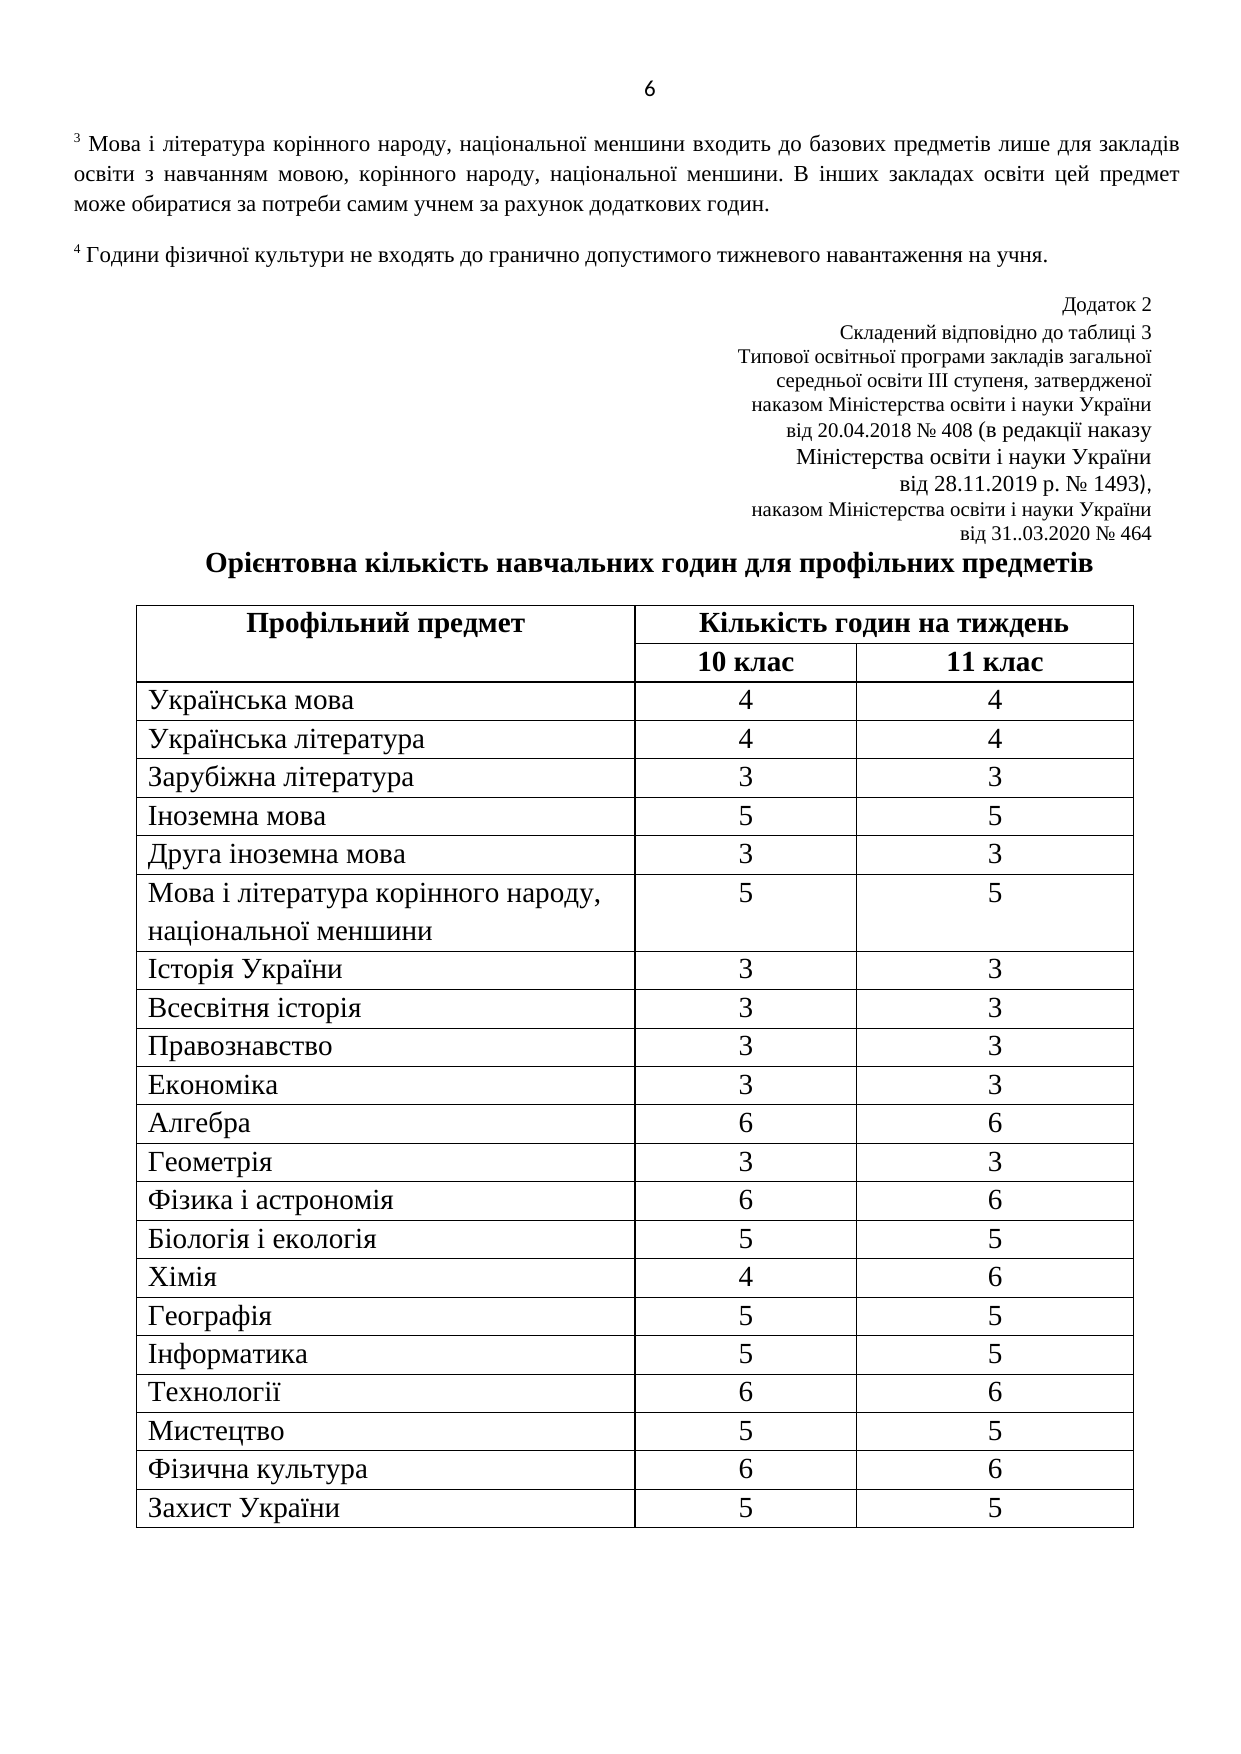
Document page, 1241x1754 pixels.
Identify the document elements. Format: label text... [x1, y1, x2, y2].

table_cell Інформатика [137, 1336, 634, 1373]
text середньої освіти ІІІ ступеня, затвердженої [148, 368, 1152, 392]
text Додаток 2 [148, 292, 1152, 316]
table_cell 6 [857, 1451, 1133, 1489]
table_cell 6 [636, 1105, 856, 1143]
text Складений відповідно до таблиці 3 [148, 320, 1152, 344]
table_cell 6 [857, 1105, 1133, 1143]
table_cell 5 [636, 1298, 856, 1335]
table_cell 5 [636, 798, 856, 835]
table_cell Хімія [137, 1259, 634, 1297]
table_cell Технології [137, 1375, 634, 1412]
table_cell 3 [636, 990, 856, 1027]
table_cell 5 [636, 1221, 856, 1258]
table_cell 3 [857, 1144, 1133, 1181]
table_cell 3 [857, 836, 1133, 874]
table_cell Мова і література корінного народу, національної меншини [137, 875, 634, 951]
table_cell 3 [636, 1144, 856, 1181]
table_cell Мистецтво [137, 1413, 634, 1450]
text від 28.11.2019 р. № 1493), [148, 469, 1152, 497]
table_cell 5 [857, 1298, 1133, 1335]
table_cell 4 [857, 721, 1133, 758]
table_cell 6 [857, 1259, 1133, 1297]
text від 31..03.2020 № 464 [148, 521, 1152, 545]
table_cell 5 [857, 1221, 1133, 1258]
text Типової освітньої програми закладів загальної [148, 344, 1152, 368]
table_cell Захист України [137, 1490, 634, 1527]
table_cell 5 [857, 1490, 1133, 1527]
table_cell 3 [636, 836, 856, 874]
text 3 Мова і література корінного народу, національної меншини входить до базових предметів лише для закладів освіти з навчанням мовою, корінного народу, національної меншини. В інших закладах освіти цей предмет може обиратися за потреби самим учнем за рахунок додаткових годин. [74, 130, 1181, 217]
table_cell 11 клас [857, 644, 1133, 681]
table_cell Іноземна мова [137, 798, 634, 835]
table_cell 3 [636, 759, 856, 797]
table_cell Всесвітня історія [137, 990, 634, 1027]
table_cell Друга іноземна мова [137, 836, 634, 874]
table_cell 4 [857, 683, 1133, 720]
table_cell 3 [636, 952, 856, 989]
table_cell 6 [636, 1375, 856, 1412]
table_cell 6 [857, 1182, 1133, 1220]
table_cell 6 [636, 1182, 856, 1220]
table_cell Історія України [137, 952, 634, 989]
table_cell Економіка [137, 1067, 634, 1104]
text Орієнтовна кількість навчальних годин для профільних предметів [148, 545, 1152, 579]
table_cell Біологія і екологія [137, 1221, 634, 1258]
text 4 Години фізичної культури не входять до гранично допустимого тижневого навантаження на учня. [74, 241, 1181, 268]
table_cell Українська мова [137, 683, 634, 720]
table_cell Українська література [137, 721, 634, 758]
table_header Кількість годин на тиждень [636, 606, 1133, 643]
table_cell 5 [857, 798, 1133, 835]
table_cell 3 [636, 1029, 856, 1066]
table_cell 6 [636, 1451, 856, 1489]
table_cell 5 [636, 875, 856, 951]
table_cell 3 [857, 990, 1133, 1027]
table_cell Фізична культура [137, 1451, 634, 1489]
table_cell 3 [857, 1067, 1133, 1104]
table_cell 4 [636, 683, 856, 720]
table_cell 5 [636, 1490, 856, 1527]
text наказом Міністерства освіти і науки України [148, 497, 1152, 521]
table_cell Правознавство [137, 1029, 634, 1066]
table_header Профільний предмет [137, 606, 634, 681]
table_cell Алгебра [137, 1105, 634, 1143]
table_cell 5 [857, 1413, 1133, 1450]
table_cell 5 [857, 875, 1133, 951]
table_cell 3 [636, 1067, 856, 1104]
table_cell 10 клас [636, 644, 856, 681]
table_cell 3 [857, 1029, 1133, 1066]
text від 20.04.2018 № 408 (в редакції наказу [148, 416, 1152, 443]
table_cell 5 [636, 1413, 856, 1450]
table_cell 4 [636, 1259, 856, 1297]
table_cell Зарубіжна література [137, 759, 634, 797]
table_cell 5 [857, 1336, 1133, 1373]
table_cell Геометрія [137, 1144, 634, 1181]
table_cell 5 [636, 1336, 856, 1373]
table_cell 3 [857, 952, 1133, 989]
text наказом Міністерства освіти і науки України [148, 392, 1152, 416]
table_cell 4 [636, 721, 856, 758]
table_cell Фізика і астрономія [137, 1182, 634, 1220]
table_cell Географія [137, 1298, 634, 1335]
table_cell 3 [857, 759, 1133, 797]
table_cell 6 [857, 1375, 1133, 1412]
text Міністерства освіти і науки України [148, 443, 1152, 469]
